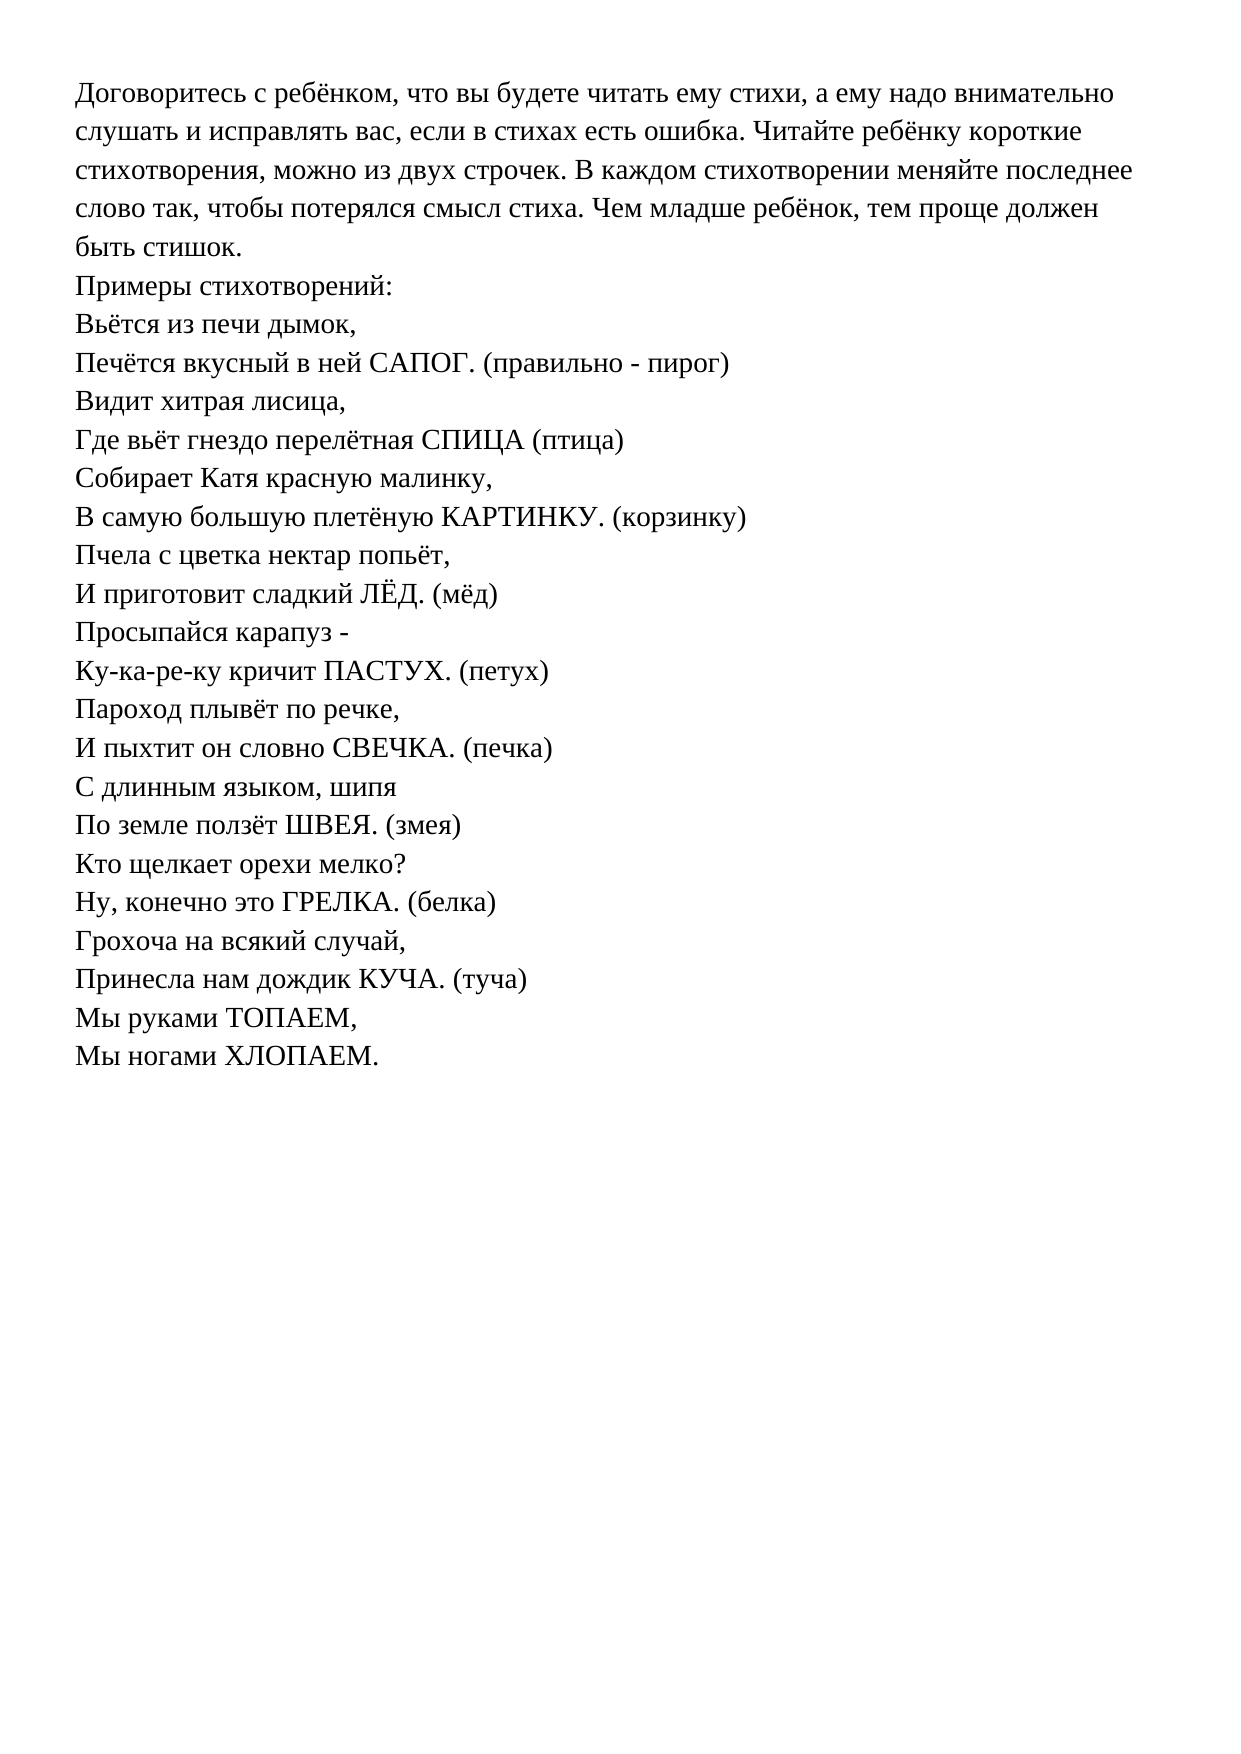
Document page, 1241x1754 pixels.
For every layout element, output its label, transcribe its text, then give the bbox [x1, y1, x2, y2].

text Ну, конечно это ГРЕЛКА. (белка) [75, 884, 1165, 918]
text Грохоча на всякий случай, [75, 923, 1165, 956]
text Пароход плывёт по речке, [75, 692, 1165, 725]
text По земле ползёт ШВЕЯ. (змея) [75, 807, 1165, 841]
text Видит хитрая лисица, [75, 383, 1165, 417]
text И приготовит сладкий ЛЁД. (мёд) [75, 576, 1165, 609]
text Мы ногами ХЛОПАЕМ. [75, 1038, 1165, 1072]
text Печётся вкусный в ней САПОГ. (правильно - пирог) [75, 345, 1165, 378]
text Пчела с цветка нектар попьёт, [75, 537, 1165, 571]
text Договоритесь с ребёнком, что вы будете читать ему стихи, а ему надо внимательно слушать и исправлять вас, если в стихах есть ошибка. Читайте ребёнку короткие стихотворения, можно из двух строчек. В каждом стихотворении меняйте последнее слово так, чтобы потерялся смысл стиха. Чем младше ребёнок, тем проще должен быть стишок. [75, 75, 1165, 263]
text В самую большую плетёную КАРТИНКУ. (корзинку) [75, 499, 1165, 532]
text И пыхтит он словно СВЕЧКА. (печка) [75, 730, 1165, 764]
text Вьётся из печи дымок, [75, 306, 1165, 340]
text Примеры стихотворений: [75, 268, 1165, 301]
text С длинным языком, шипя [75, 769, 1165, 802]
text Мы руками ТОПАЕМ, [75, 1000, 1165, 1033]
text Просыпайся карапуз - [75, 614, 1165, 648]
text Где вьёт гнездо перелётная СПИЦА (птица) [75, 422, 1165, 455]
text Принесла нам дождик КУЧА. (туча) [75, 961, 1165, 995]
text Кто щелкает орехи мелко? [75, 846, 1165, 879]
text Собирает Катя красную малинку, [75, 460, 1165, 494]
text Ку-ка-ре-ку кричит ПАСТУХ. (петух) [75, 653, 1165, 687]
